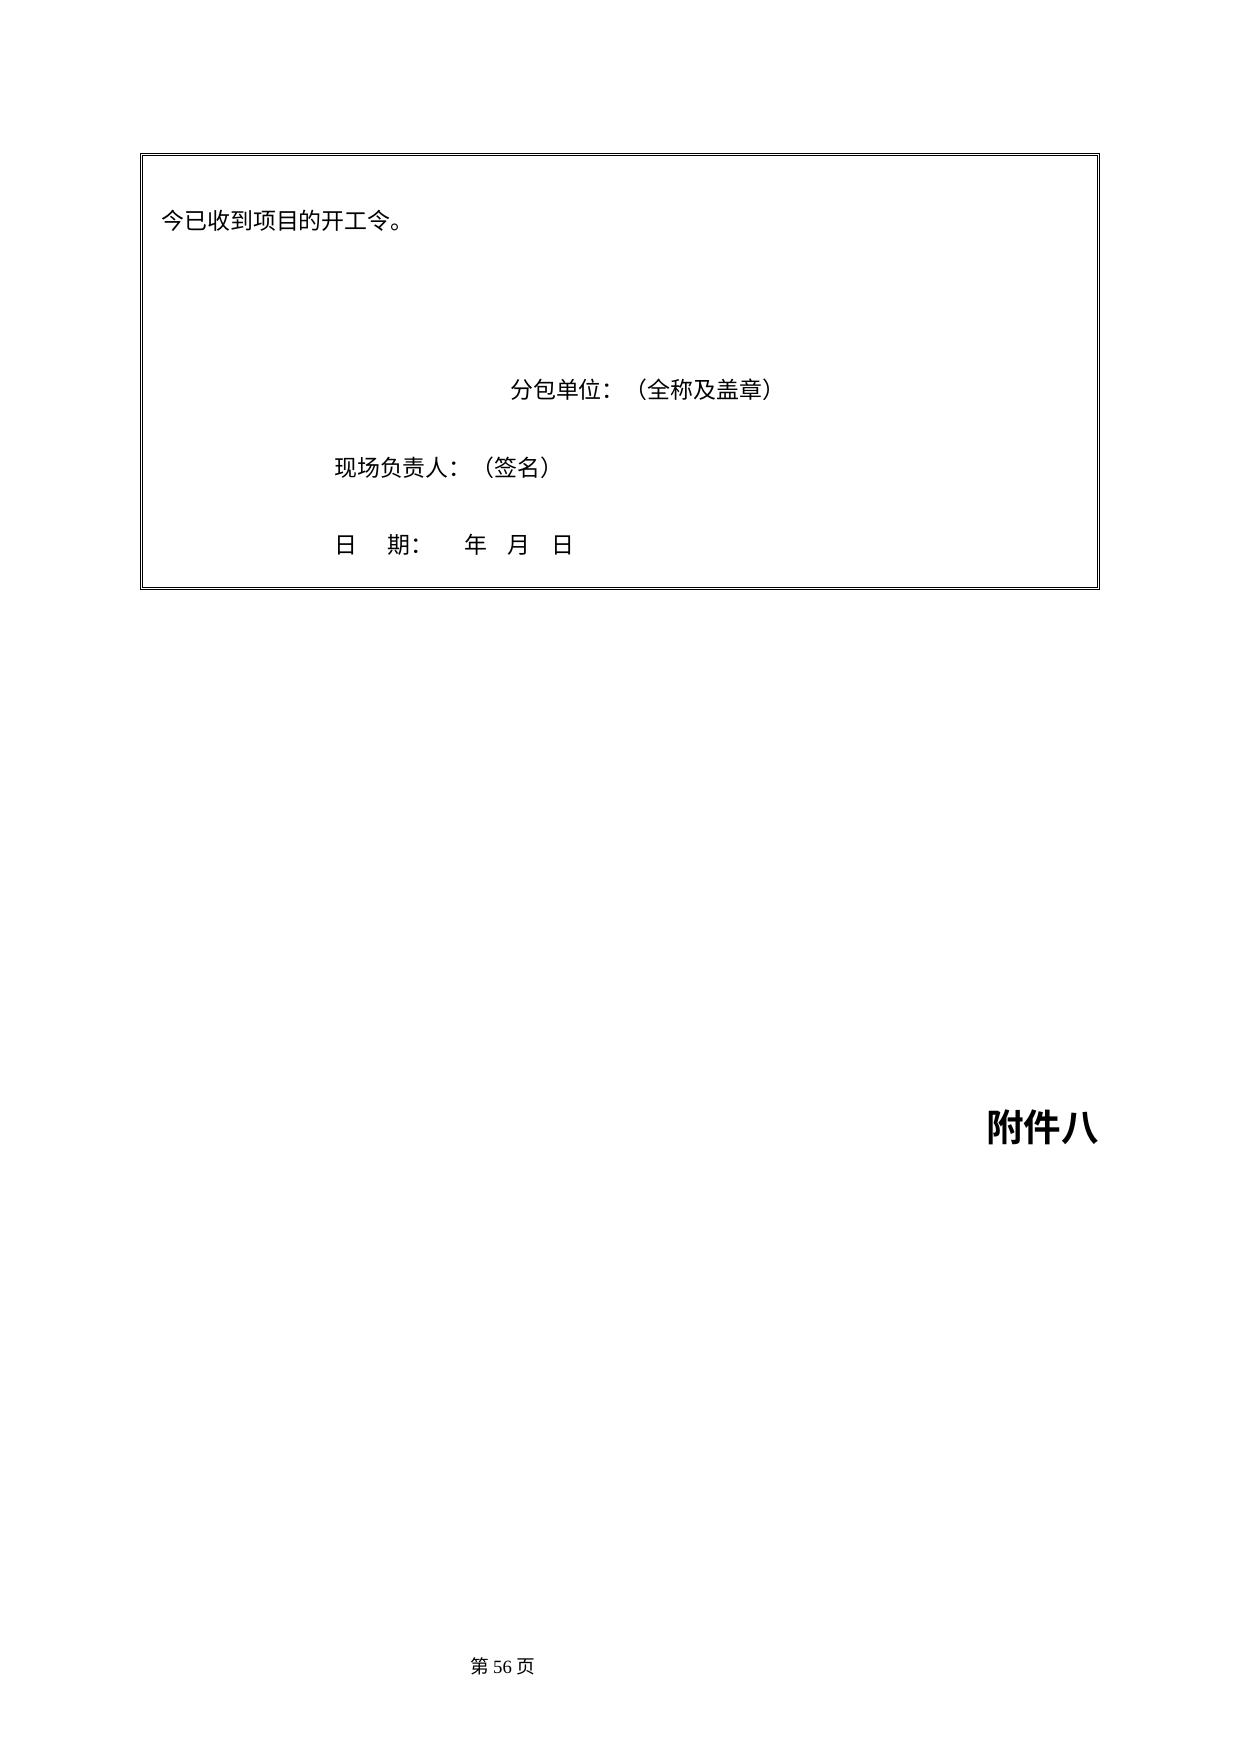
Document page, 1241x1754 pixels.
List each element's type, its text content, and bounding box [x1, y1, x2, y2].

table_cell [143, 156, 1097, 587]
text 附件八 [142, 1094, 1098, 1156]
